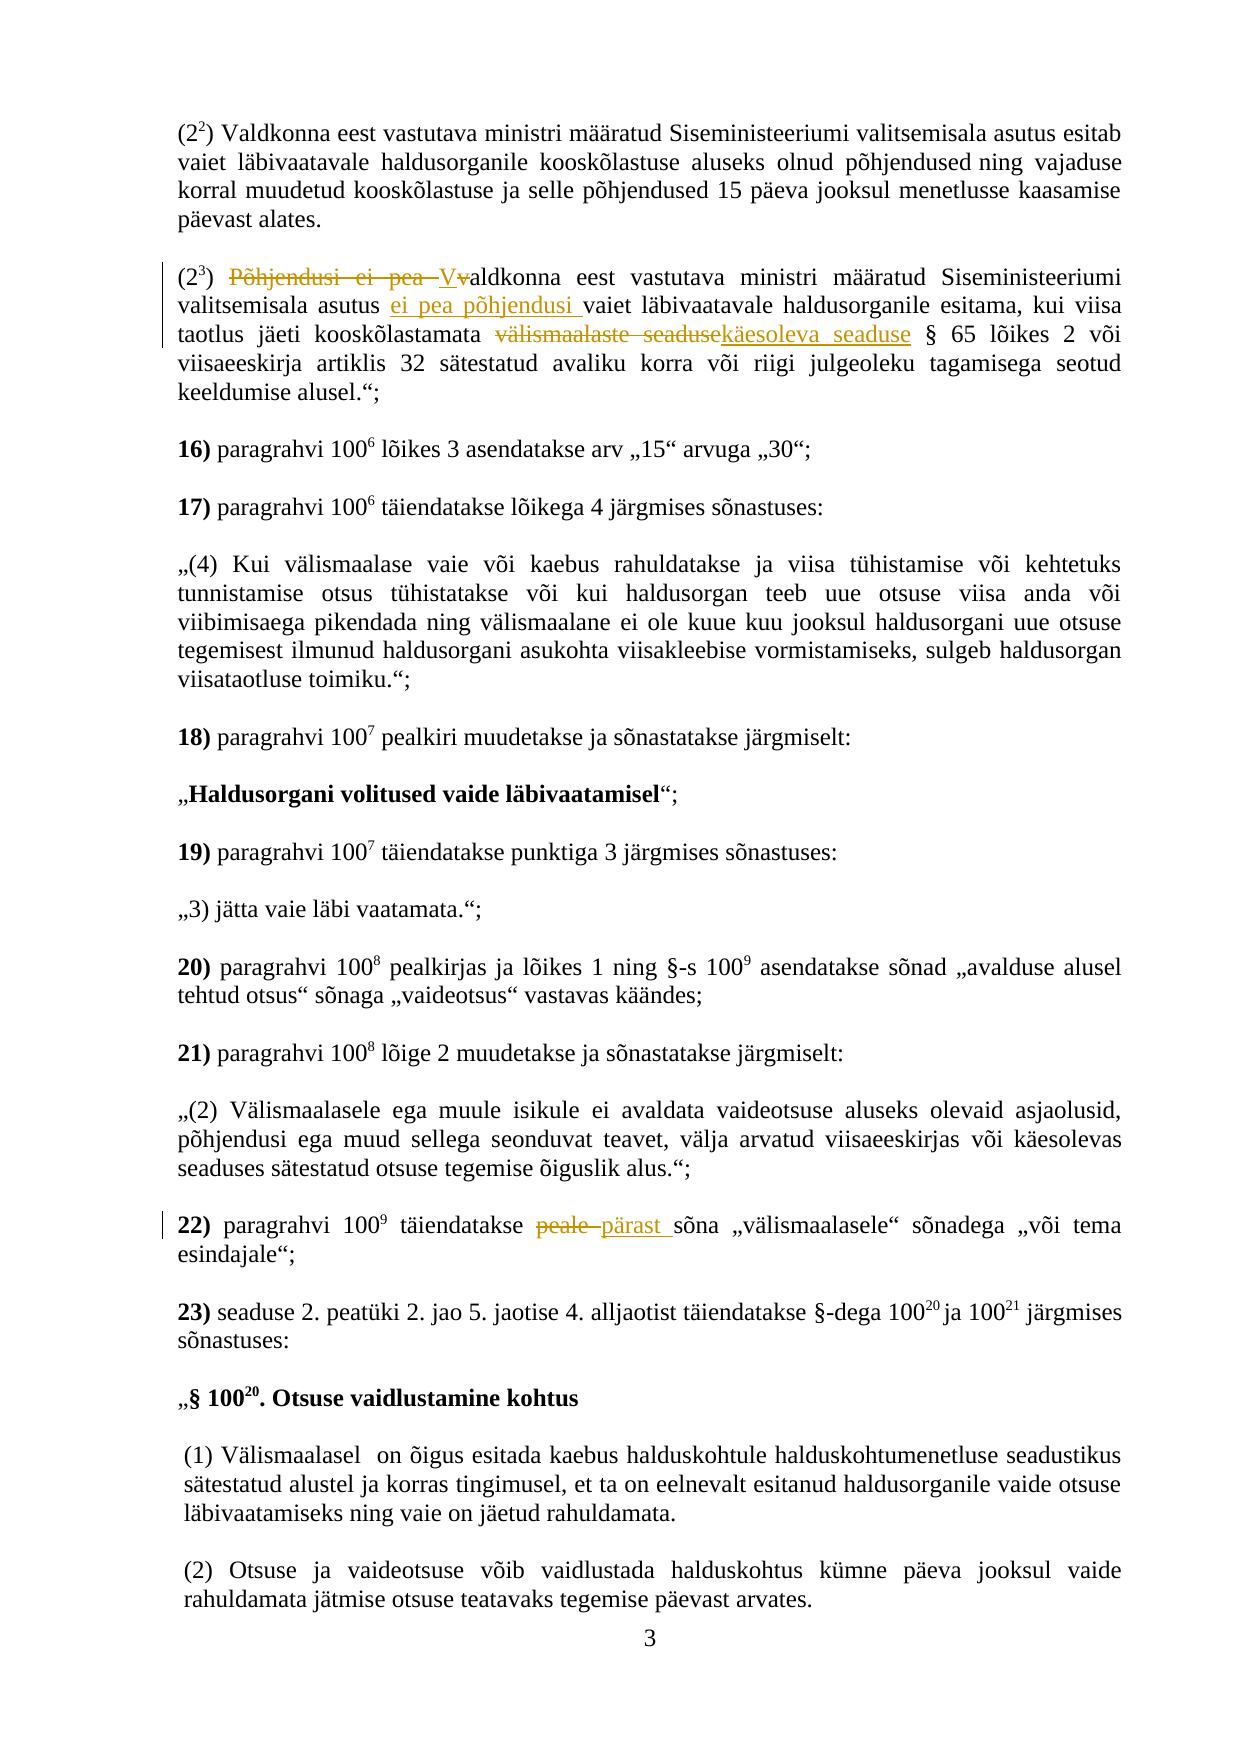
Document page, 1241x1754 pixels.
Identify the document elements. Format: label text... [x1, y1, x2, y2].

text „(2) Välismaalasele ega muule isikule ei avaldata vaideotsuse aluseks olevaid asjaolusid, põhjendusi ega muud sellega seonduvat teavet, välja arvatud viisaeeskirjas või käesolevas seaduses sätestatud otsuse tegemise õiguslik alus.“; [177, 1096, 1122, 1182]
text (1) Välismaalasel on õigus esitada kaebus halduskohtule halduskohtumenetluse seadustikus sätestatud alustel ja korras tingimusel, et ta on eelnevalt esitanud haldusorganile vaide otsuse läbivaatamiseks ning vaie on jäetud rahuldamata. [183, 1441, 1122, 1527]
text (22) Valdkonna eest vastutava ministri määratud Siseministeeriumi valitsemisala asutus esitab vaiet läbivaatavale haldusorganile kooskõlastuse aluseks olnud põhjendused ning vajaduse korral muudetud kooskõlastuse ja selle põhjendused 15 päeva jooksul menetlusse kaasamise päevast alates. [177, 118, 1122, 233]
text 19) paragrahvi 1007 täiendatakse punktiga 3 järgmises sõnastuses: [177, 837, 1122, 866]
text 22) paragrahvi 1009 täiendatakse sõna „välismaalasele“ sõnadega „või tema esindajale“; [177, 1211, 1122, 1268]
text „(4) Kui välismaalase vaie või kaebus rahuldatakse ja viisa tühistamise või kehtetuks tunnistamise otsus tühistatakse või kui haldusorgan teeb uue otsuse viisa anda või viibimisaega pikendada ning välismaalane ei ole kuue kuu jooksul haldusorgani uue otsuse tegemisest ilmunud haldusorgani asukohta viisakleebise vormistamiseks, sulgeb haldusorgan viisataotluse toimiku.“; [177, 549, 1122, 693]
text „3) jätta vaie läbi vaatamata.“; [177, 894, 1122, 923]
text 16) paragrahvi 1006 lõikes 3 asendatakse arv „15“ arvuga „30“; [177, 434, 1122, 463]
text 20) paragrahvi 1008 pealkirjas ja lõikes 1 ning §-s 1009 asendatakse sõnad „avalduse alusel tehtud otsus“ sõnaga „vaideotsus“ vastavas käändes; [177, 952, 1122, 1009]
text „§ 10020. Otsuse vaidlustamine kohtus [177, 1383, 1122, 1412]
text „Haldusorgani volitused vaide läbivaatamisel“; [177, 779, 1122, 808]
text 17) paragrahvi 1006 täiendatakse lõikega 4 järgmises sõnastuses: [177, 492, 1122, 521]
text (2) Otsuse ja vaideotsuse võib vaidlustada halduskohtus kümne päeva jooksul vaide rahuldamata jätmise otsuse teatavaks tegemise päevast arvates. [183, 1556, 1122, 1613]
text 18) paragrahvi 1007 pealkiri muudetakse ja sõnastatakse järgmiselt: [177, 722, 1122, 751]
text (23) aldkonna eest vastutava ministri määratud Siseministeeriumi valitsemisala asutus vaiet läbivaatavale haldusorganile esitama, kui viisa taotlus jäeti kooskõlastamata § 65 lõikes 2 või viisaeeskirja artiklis 32 sätestatud avaliku korra või riigi julgeoleku tagamisega seotud keeldumise alusel.“; [177, 262, 1122, 406]
text 21) paragrahvi 1008 lõige 2 muudetakse ja sõnastatakse järgmiselt: [177, 1038, 1122, 1067]
text 23) seaduse 2. peatüki 2. jao 5. jaotise 4. alljaotist täiendatakse §-dega 10020 ja 10021 järgmises sõnastuses: [177, 1297, 1122, 1354]
